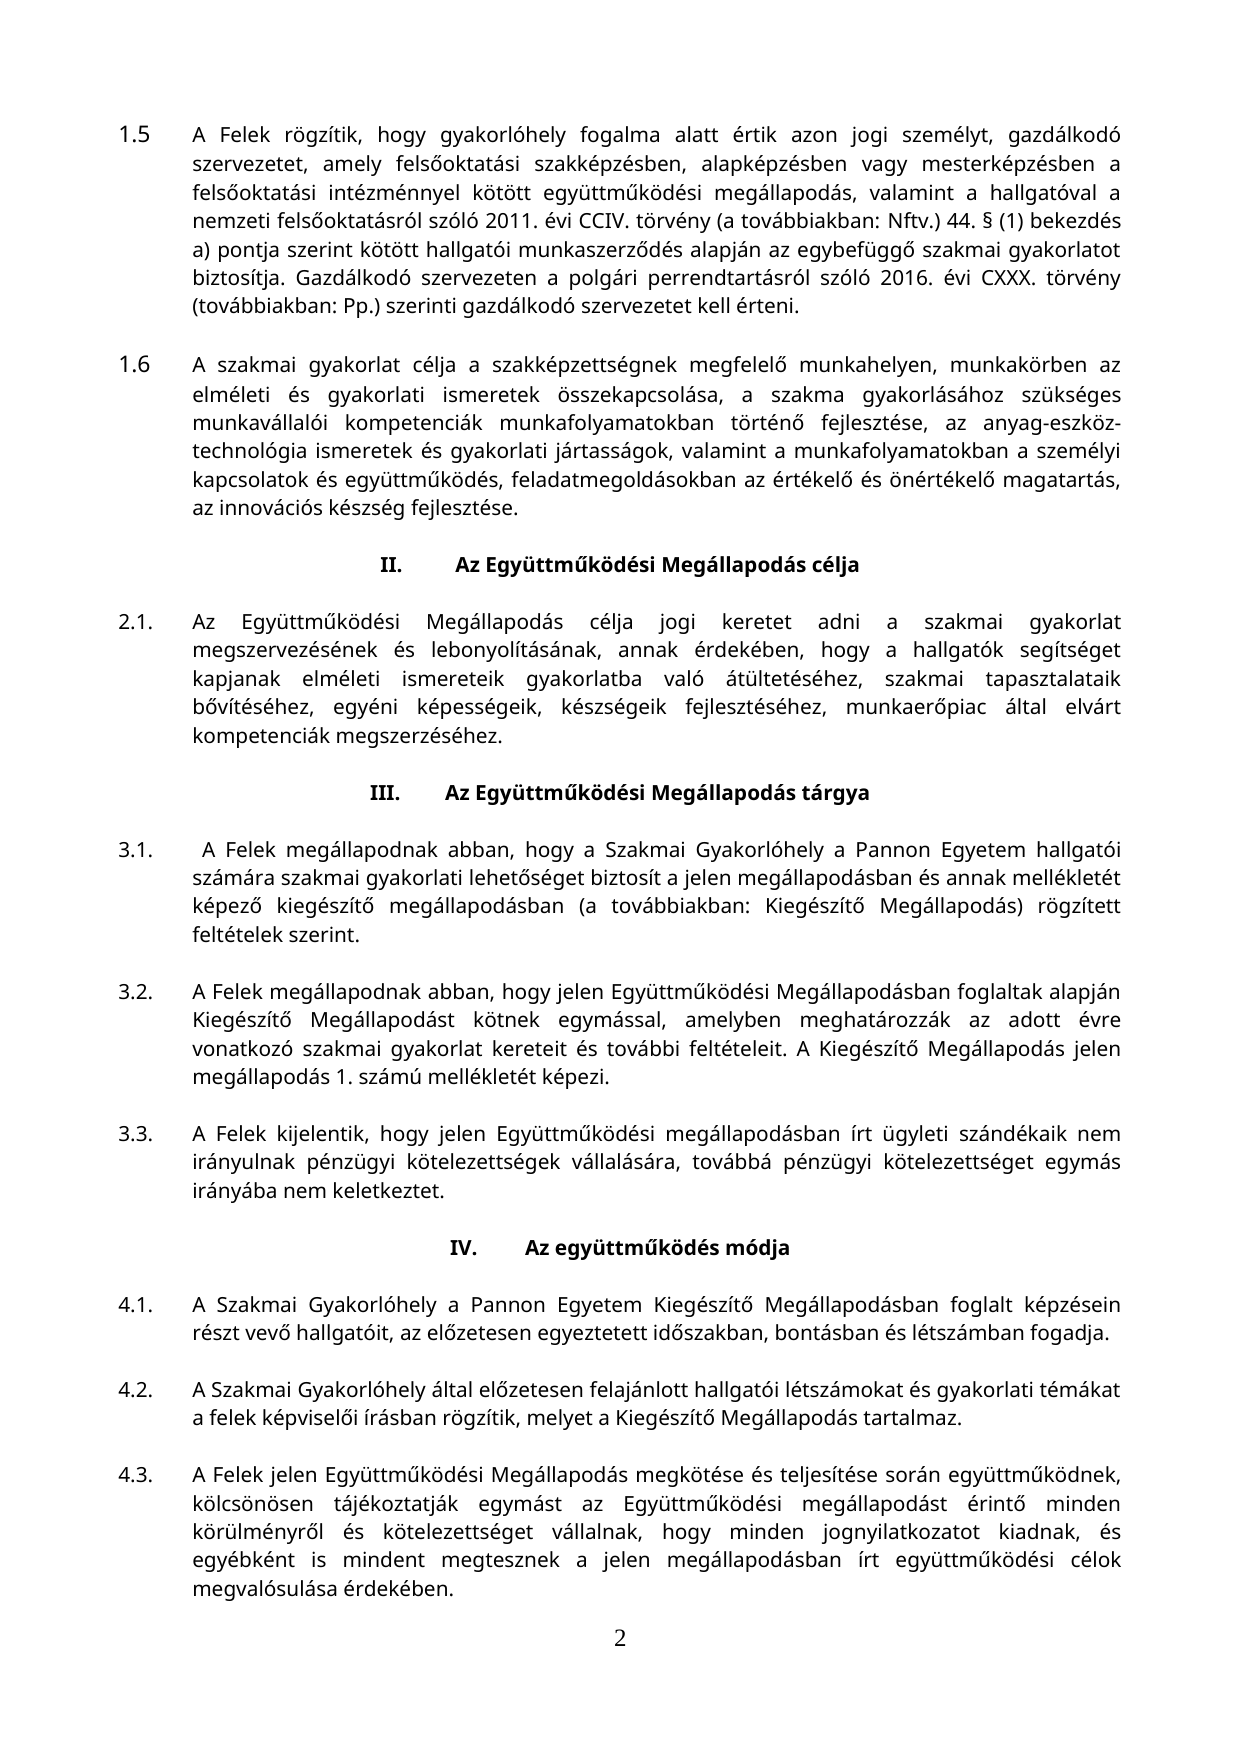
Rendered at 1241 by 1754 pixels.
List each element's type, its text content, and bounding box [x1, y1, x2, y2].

list A szakmai gyakorlat célja a szakképzettségnek megfelelő munkahelyen, munkakörben az elméleti és gyakorlati ismeretek összekapcsolása, a szakma gyakorlásához szükséges munkavállalói kompetenciák munkafolyamatokban történő fejlesztése, az anyag-eszköz-technológia ismeretek és gyakorlati jártasságok, valamint a munkafolyamatokban a személyi kapcsolatok és együttműködés, feladatmegoldásokban az értékelő és önértékelő magatartás, az innovációs készség fejlesztése. [118, 348, 1122, 522]
list A Szakmai Gyakorlóhely a Pannon Egyetem Kiegészítő Megállapodásban foglalt képzésein részt vevő hallgatóit, az előzetesen egyeztetett időszakban, bontásban és létszámban fogadja. [118, 1290, 1122, 1347]
list Az Együttműködési Megállapodás tárgya [118, 778, 1122, 806]
list A Felek megállapodnak abban, hogy jelen Együttműködési Megállapodásban foglaltak alapján Kiegészítő Megállapodást kötnek egymással, amelyben meghatározzák az adott évre vonatkozó szakmai gyakorlat kereteit és további feltételeit. A Kiegészítő Megállapodás jelen megállapodás 1. számú mellékletét képezi. [118, 977, 1122, 1091]
list A Felek jelen Együttműködési Megállapodás megkötése és teljesítése során együttműködnek, kölcsönösen tájékoztatják egymást az Együttműködési megállapodást érintő minden körülményről és kötelezettséget vállalnak, hogy minden jognyilatkozatot kiadnak, és egyébként is mindent megtesznek a jelen megállapodásban írt együttműködési célok megvalósulása érdekében. [118, 1460, 1122, 1602]
list Az Együttműködési Megállapodás célja [118, 550, 1122, 579]
list A Felek megállapodnak abban, hogy a Szakmai Gyakorlóhely a Pannon Egyetem hallgatói számára szakmai gyakorlati lehetőséget biztosít a jelen megállapodásban és annak mellékletét képező kiegészítő megállapodásban (a továbbiakban: Kiegészítő Megállapodás) rögzített feltételek szerint. [118, 835, 1122, 948]
list Az Együttműködési Megállapodás célja jogi keretet adni a szakmai gyakorlat megszervezésének és lebonyolításának, annak érdekében, hogy a hallgatók segítséget kapjanak elméleti ismereteik gyakorlatba való átültetéséhez, szakmai tapasztalataik bővítéséhez, egyéni képességeik, készségeik fejlesztéséhez, munkaerőpiac által elvárt kompetenciák megszerzéséhez. [118, 607, 1122, 749]
list A Felek kijelentik, hogy jelen Együttműködési megállapodásban írt ügyleti szándékaik nem irányulnak pénzügyi kötelezettségek vállalására, továbbá pénzügyi kötelezettséget egymás irányába nem keletkeztet. [118, 1119, 1122, 1204]
list Az együttműködés módja [118, 1233, 1122, 1261]
list A Szakmai Gyakorlóhely által előzetesen felajánlott hallgatói létszámokat és gyakorlati témákat a felek képviselői írásban rögzítik, melyet a Kiegészítő Megállapodás tartalmaz. [118, 1375, 1122, 1432]
list A Felek rögzítik, hogy gyakorlóhely fogalma alatt értik azon jogi személyt, gazdálkodó szervezetet, amely felsőoktatási szakképzésben, alapképzésben vagy mesterképzésben a felsőoktatási intézménnyel kötött együttműködési megállapodás, valamint a hallgatóval a nemzeti felsőoktatásról szóló 2011. évi CCIV. törvény (a továbbiakban: Nftv.) 44. § (1) bekezdés a) pontja szerint kötött hallgatói munkaszerződés alapján az egybefüggő szakmai gyakorlatot biztosítja. Gazdálkodó szervezeten a polgári perrendtartásról szóló 2016. évi CXXX. törvény (továbbiakban: Pp.) szerinti gazdálkodó szervezetet kell érteni. [118, 118, 1122, 320]
